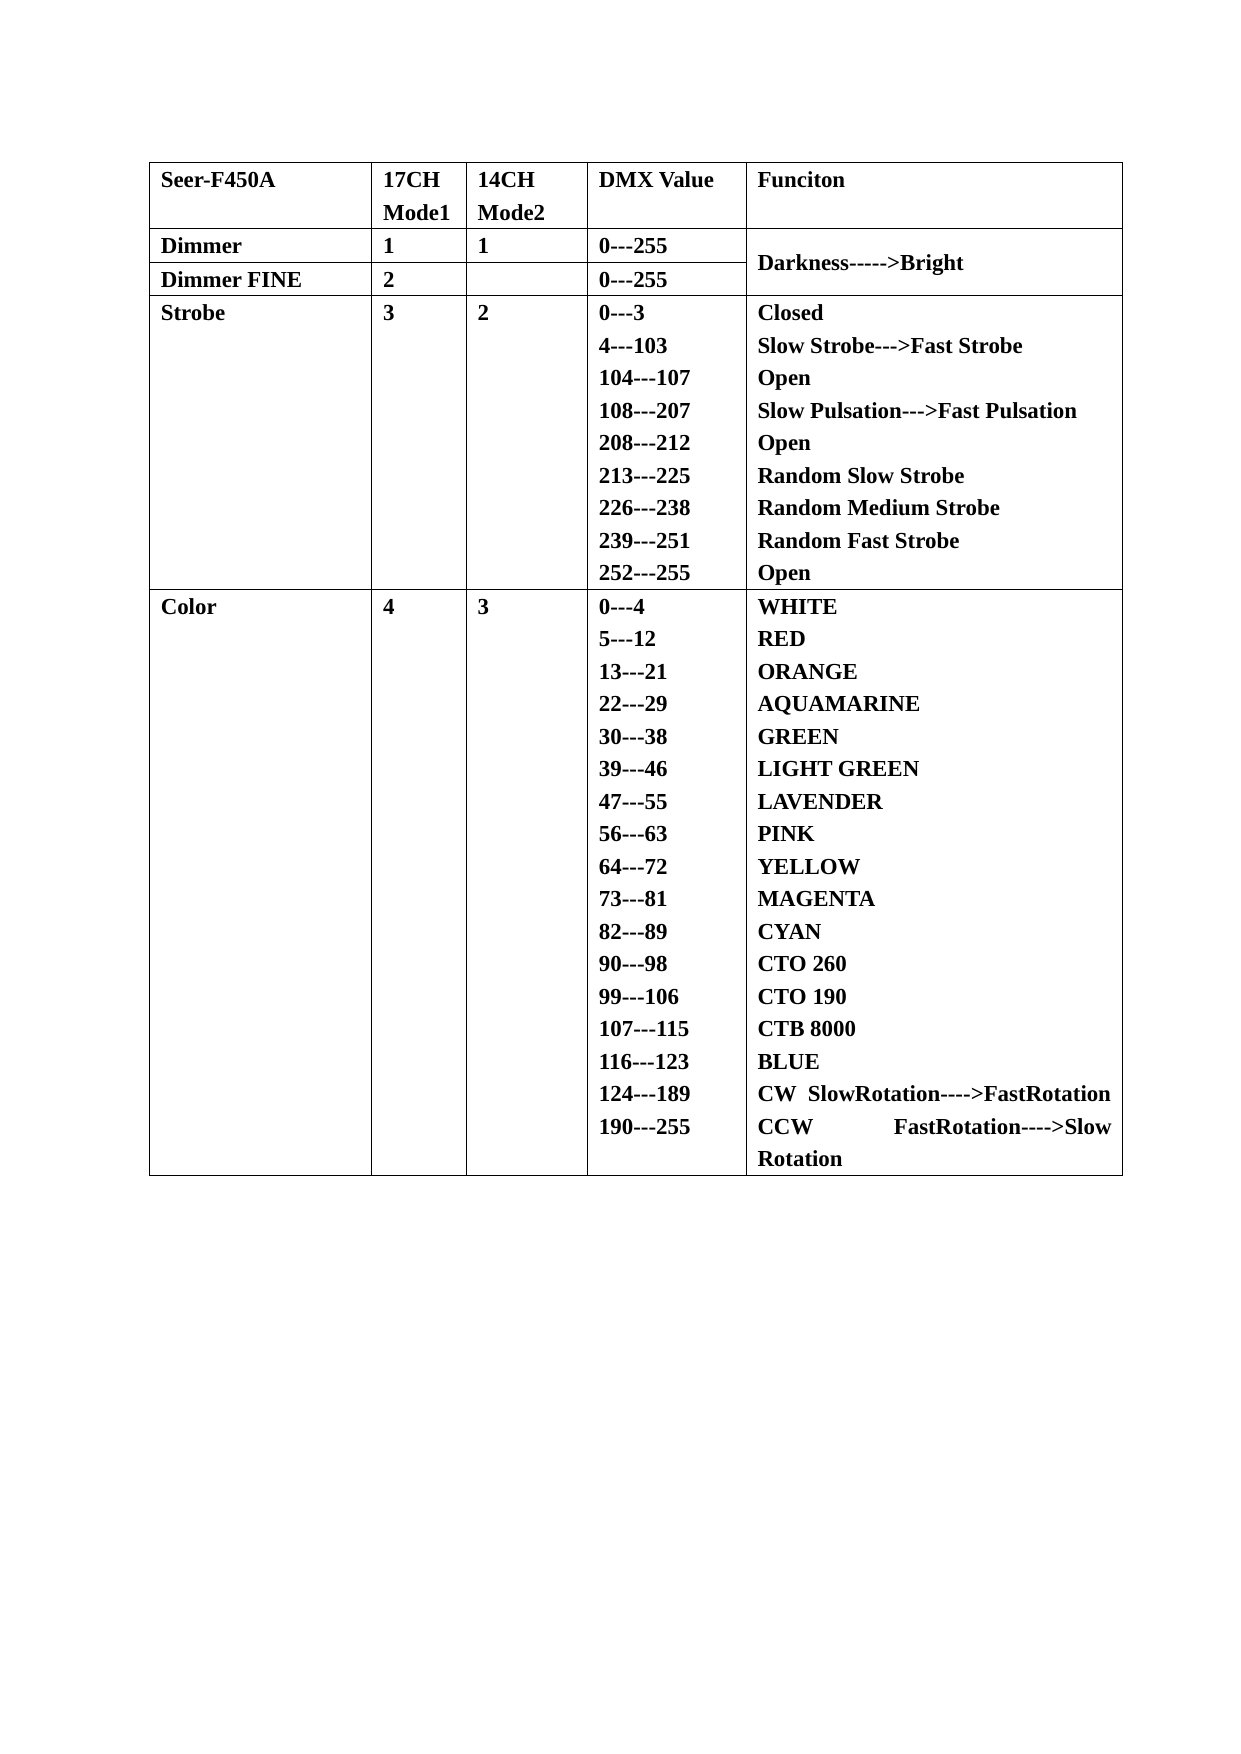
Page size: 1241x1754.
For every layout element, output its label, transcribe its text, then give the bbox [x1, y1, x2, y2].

table_cell Dimmer [150, 229, 371, 262]
table_cell WHITE RED ORANGE AQUAMARINE GREEN LIGHT GREEN LAVENDER PINK YELLOW MAGENTA CYAN CTO 260 CTO 190 CTB 8000 BLUE CW SlowRotation---->FastRotation CCW FastRotation---->Slow Rotation [747, 590, 1122, 1175]
table_header Seer-F450A [150, 163, 371, 228]
table_cell Strobe [150, 296, 371, 589]
table_header Funciton [747, 163, 1122, 228]
table_cell 1 [372, 229, 466, 262]
table_cell Closed Slow Strobe--->Fast Strobe Open Slow Pulsation--->Fast Pulsation Open Random Slow Strobe Random Medium Strobe Random Fast Strobe Open [747, 296, 1122, 589]
table_cell [467, 263, 587, 295]
table_cell 0---255 [588, 229, 746, 262]
table_cell 2 [372, 263, 466, 295]
table_cell Color [150, 590, 371, 1175]
table_cell Dimmer FINE [150, 263, 371, 295]
table_cell 0---4 5---12 13---21 22---29 30---38 39---46 47---55 56---63 64---72 73---81 82---89 90---98 99---106 107---115 116---123 124---189 190---255 [588, 590, 746, 1175]
table_cell 0---255 [588, 263, 746, 295]
table_cell 4 [372, 590, 466, 1175]
table_cell 3 [372, 296, 466, 589]
table_cell Darkness----->Bright [747, 229, 1122, 295]
table_header DMX Value [588, 163, 746, 228]
table_cell 3 [467, 590, 587, 1175]
table_cell 1 [467, 229, 587, 262]
table_cell 0---3 4---103 104---107 108---207 208---212 213---225 226---238 239---251 252---255 [588, 296, 746, 589]
table_header 14CH Mode2 [467, 163, 587, 228]
table_cell 2 [467, 296, 587, 589]
table_header 17CH Mode1 [372, 163, 466, 228]
